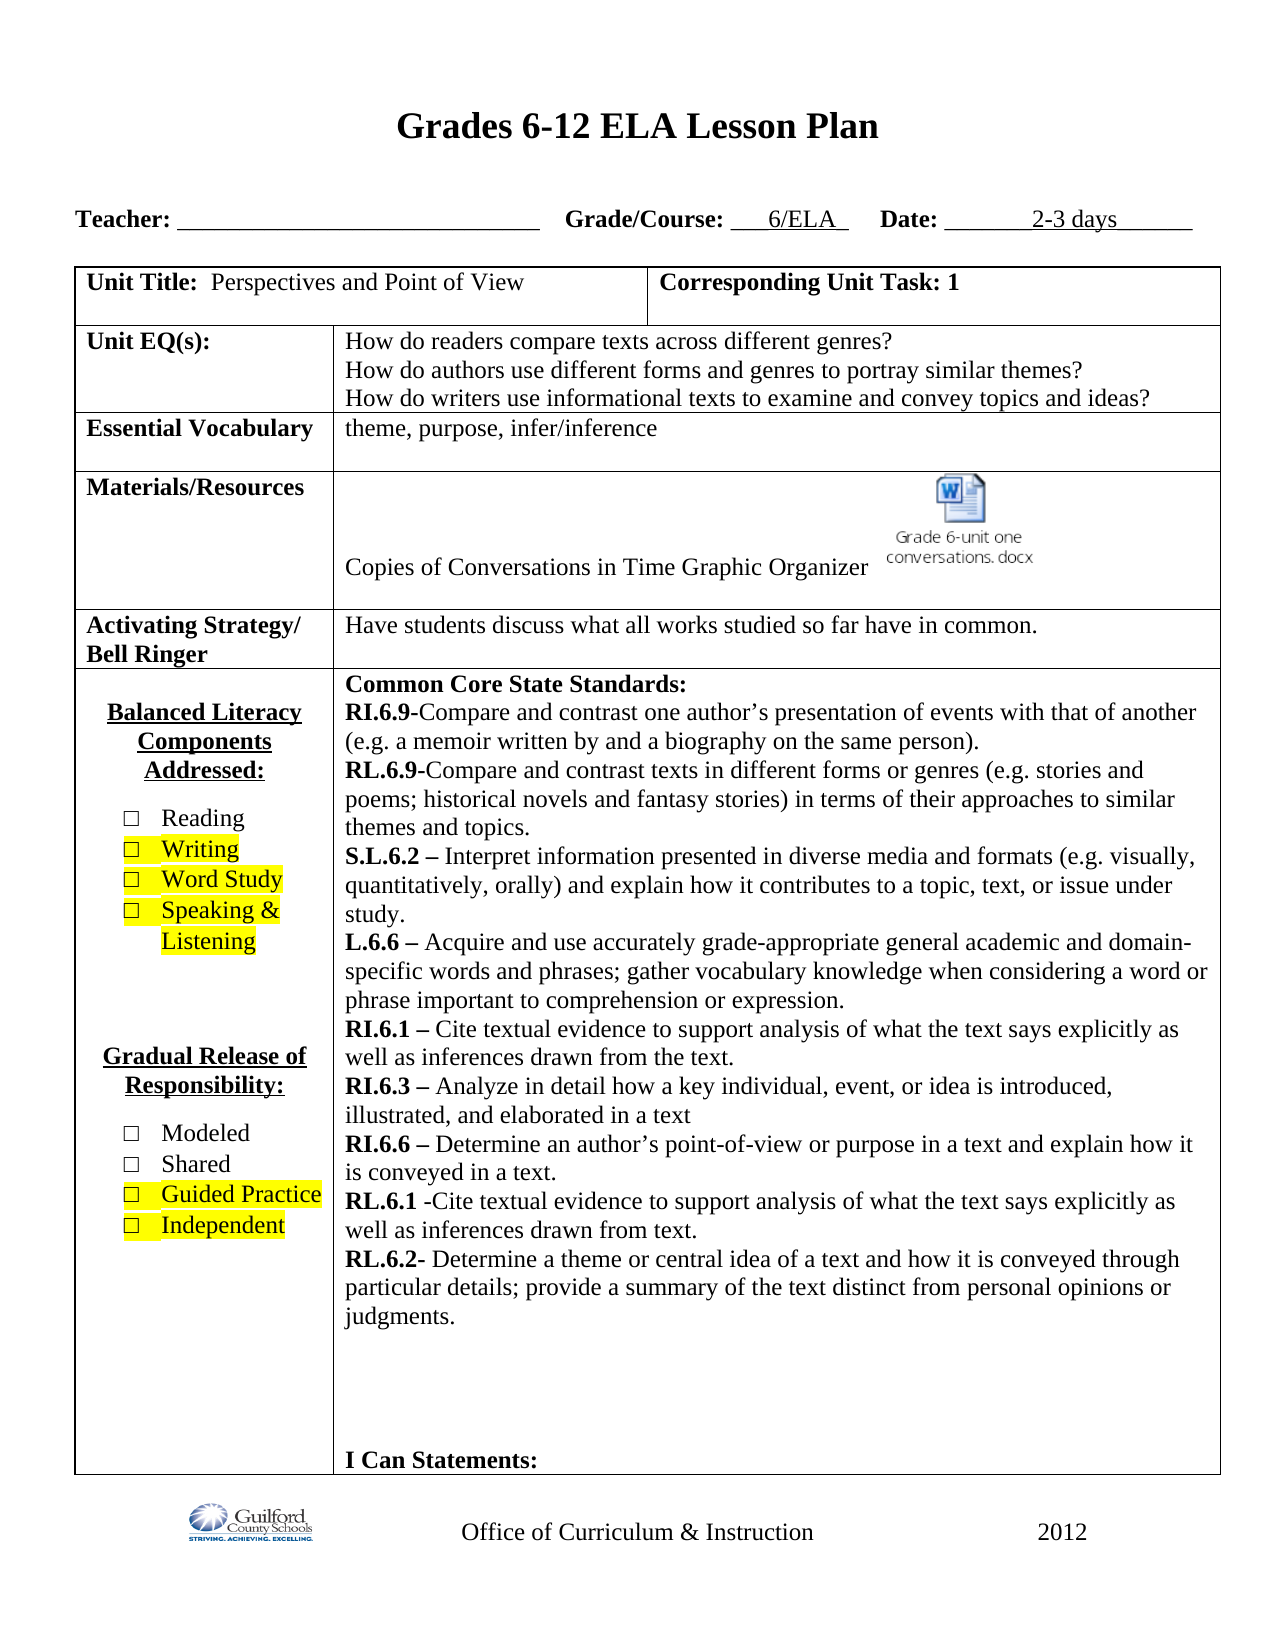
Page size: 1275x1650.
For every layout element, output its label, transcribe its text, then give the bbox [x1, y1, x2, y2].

table_cell How do readers compare texts across different genres? How do authors use different forms and genres to portray similar themes? How do writers use informational texts to examine and convey topics and ideas? [334, 326, 1220, 412]
table_cell Essential Vocabulary [76, 413, 333, 471]
table_cell Unit EQ(s): [76, 326, 333, 412]
text Teacher: _____________________________ Grade/Course: ___6/ELA_ Date: _______2-3 days______ [75, 204, 1200, 232]
table_cell Materials/Resources [76, 472, 333, 609]
table_cell Activating Strategy/ Bell Ringer [76, 610, 333, 668]
table_header Unit Title: Perspectives and Point of View [76, 268, 647, 325]
picture [187, 1498, 313, 1541]
table_header Corresponding Unit Task: 1 [648, 268, 1220, 325]
table_cell Have students discuss what all works studied so far have in common. [334, 610, 1220, 668]
text Grades 6-12 ELA Lesson Plan [75, 103, 1200, 146]
table_cell Copies of Conversations in Time Graphic Organizer [334, 472, 1220, 609]
table_cell theme, purpose, infer/inference [334, 413, 1220, 471]
